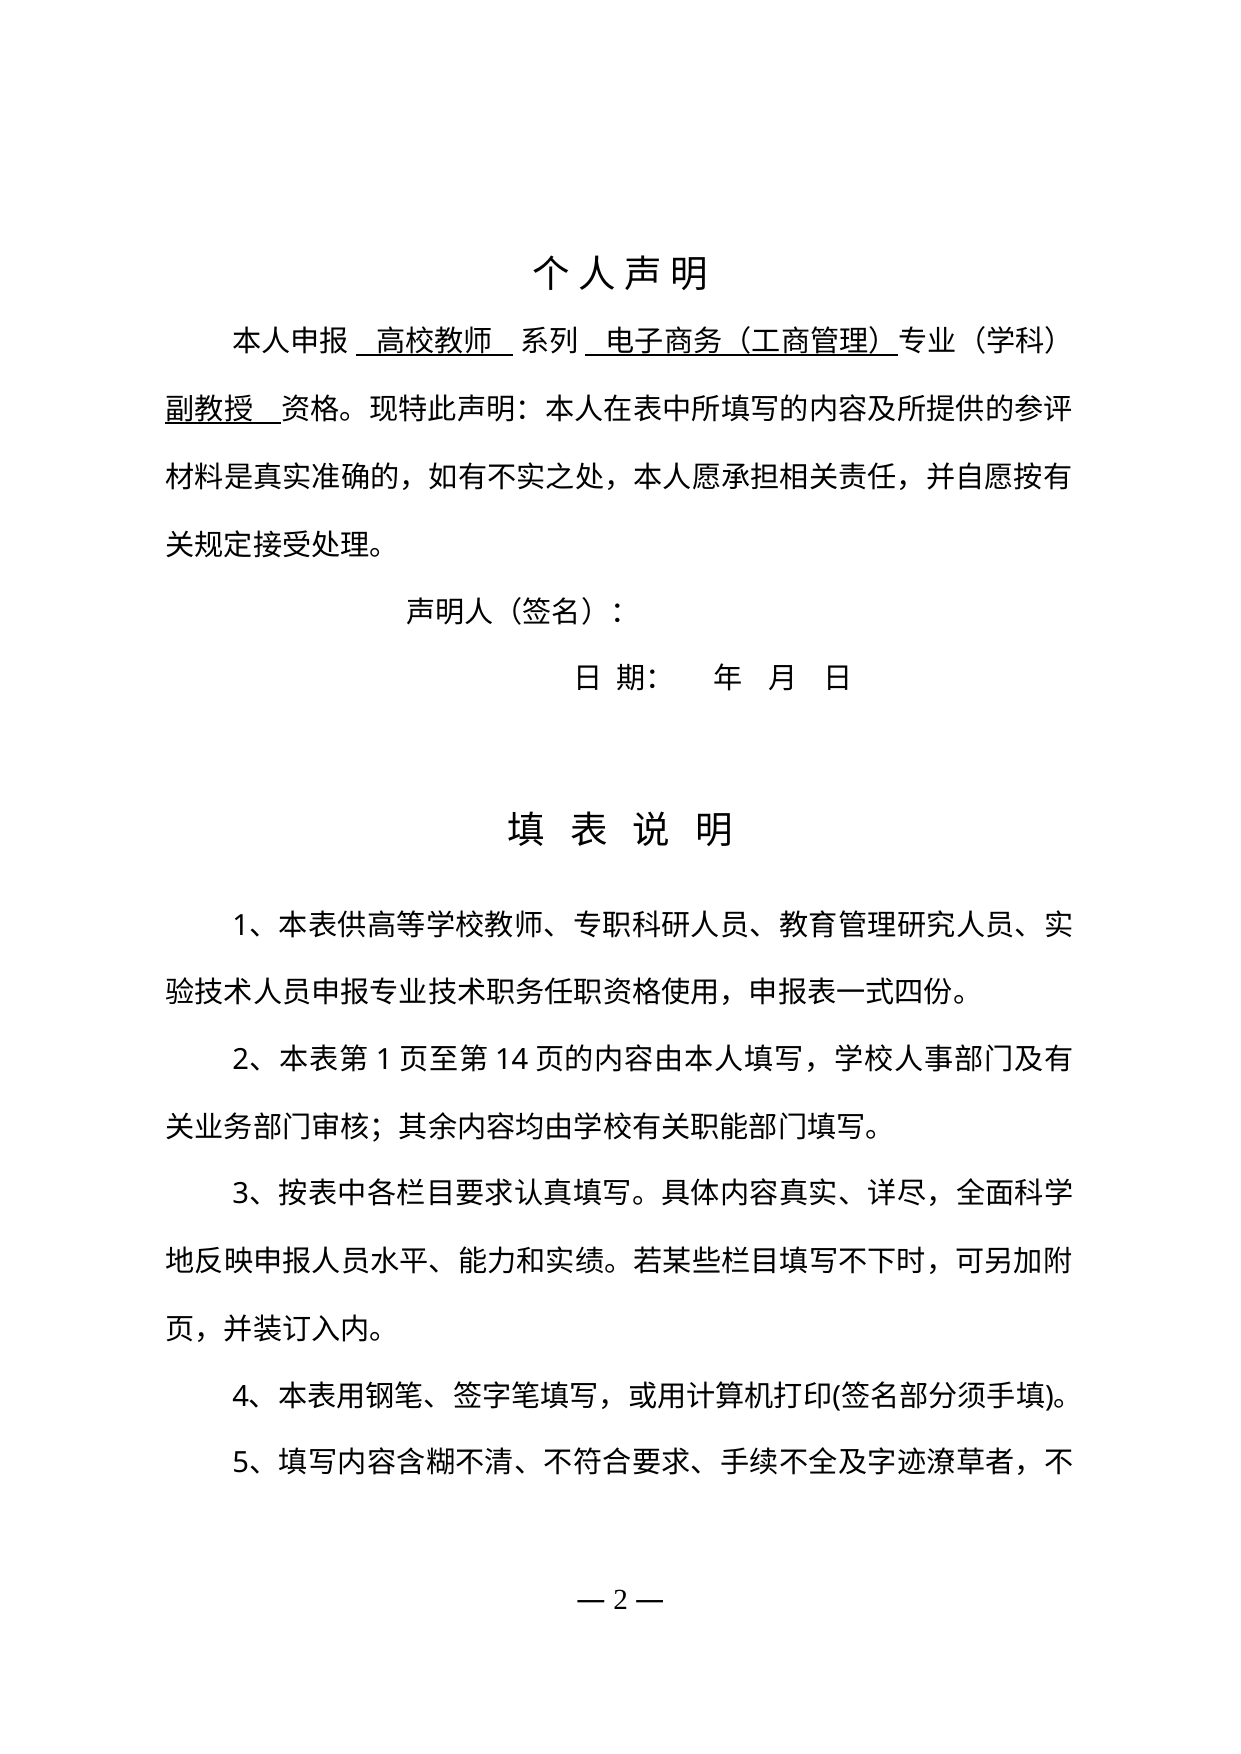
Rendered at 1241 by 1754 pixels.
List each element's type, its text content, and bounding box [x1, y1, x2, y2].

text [165, 1437, 1075, 1482]
text 3、按表中各栏目要求认真填写。具体内容真实、详尽，全面科学地反映申报人员水平、能力和实绩。若某些栏目填写不下时，可另加附页，并装订入内。 [165, 1168, 1075, 1349]
text 个 人 声 明 [165, 226, 1075, 316]
text 填 表 说 明 [165, 782, 1075, 872]
text 1、本表供高等学校教师、专职科研人员、教育管理研究人员、实验技术人员申报专业技术职务任职资格使用，申报表一式四份。 [165, 899, 1075, 1013]
text 2、本表第1页至第14页的内容由本人填写，学校人事部门及有关业务部门审核；其余内容均由学校有关职能部门填写。 [165, 1034, 1075, 1147]
text 4、本表用钢笔、签字笔填写，或用计算机打印(签名部分须手填)。 [165, 1371, 1075, 1416]
text 声明人（签名）： [165, 587, 1075, 632]
text 日 期： 年 月 日 [165, 653, 1075, 698]
text 本人申报 高校教师 系列 电子商务（工商管理）专业（学科） 副教授 资格。现特此声明：本人在表中所填写的内容及所提供的参评材料是真实准确的，如有不实之处，本人愿承担相关责任，并自愿按有关规定接受处理。 [165, 316, 1075, 566]
